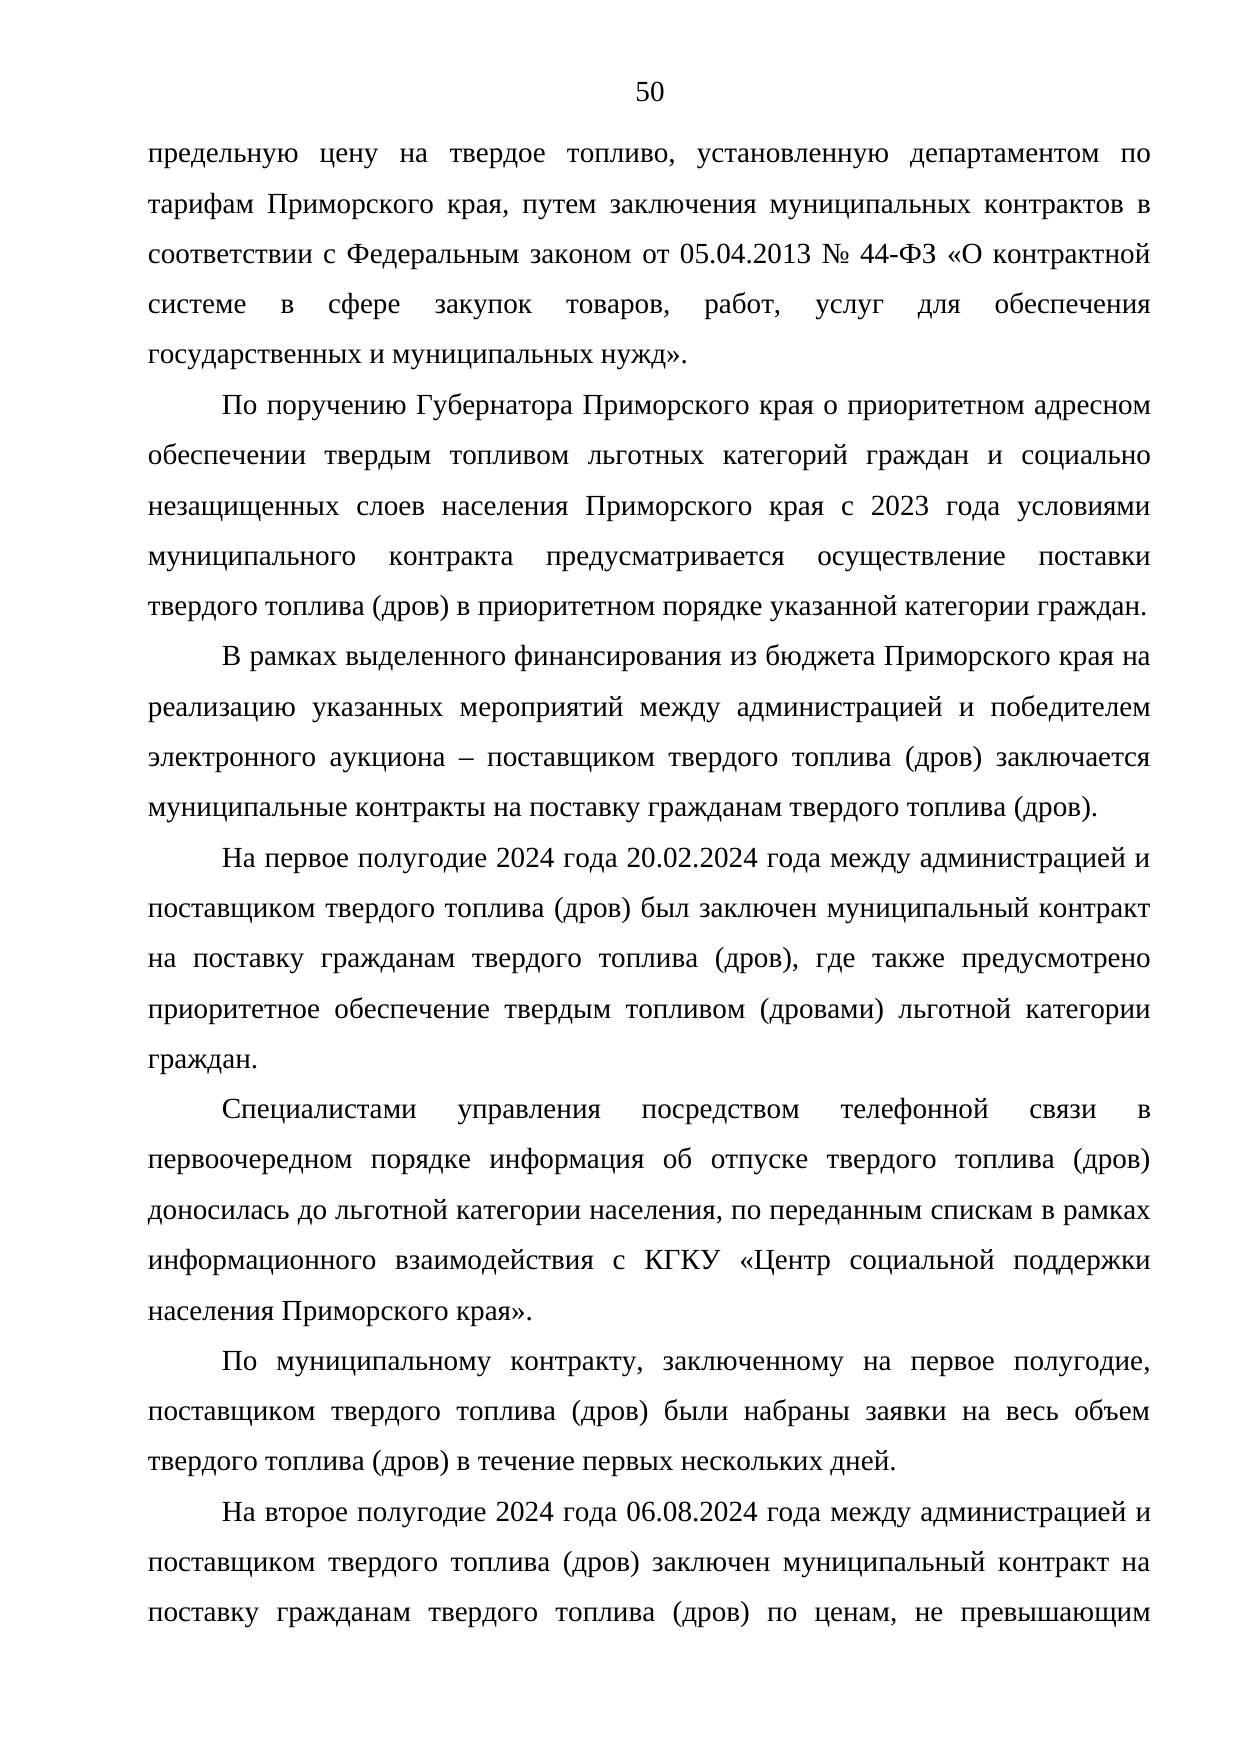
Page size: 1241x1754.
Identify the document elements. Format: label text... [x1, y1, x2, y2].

text По муниципальному контракту, заключенному на первое полугодие, поставщиком твердого топлива (дров) были набраны заявки на весь объем твердого топлива (дров) в течение первых нескольких дней. [148, 1343, 1152, 1477]
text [148, 135, 1152, 370]
text В рамках выделенного финансирования из бюджета Приморского края на реализацию указанных мероприятий между администрацией и победителем электронного аукциона – поставщиком твердого топлива (дров) заключается муниципальные контракты на поставку гражданам твердого топлива (дров). [148, 638, 1152, 823]
text По поручению Губернатора Приморского края о приоритетном адресном обеспечении твердым топливом льготных категорий граждан и социально незащищенных слоев населения Приморского края с 2023 года условиями муниципального контракта предусматривается осуществление поставки твердого топлива (дров) в приоритетном порядке указанной категории граждан. [148, 387, 1152, 622]
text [148, 1494, 1152, 1628]
text Специалистами управления посредством телефонной связи в первоочередном порядке информация об отпуске твердого топлива (дров) доносилась до льготной категории населения, по переданным спискам в рамках информационного взаимодействия с КГКУ «Центр социальной поддержки населения Приморского края». [148, 1091, 1152, 1326]
text На первое полугодие 2024 года 20.02.2024 года между администрацией и поставщиком твердого топлива (дров) был заключен муниципальный контракт на поставку гражданам твердого топлива (дров), где также предусмотрено приоритетное обеспечение твердым топливом (дровами) льготной категории граждан. [148, 840, 1152, 1074]
